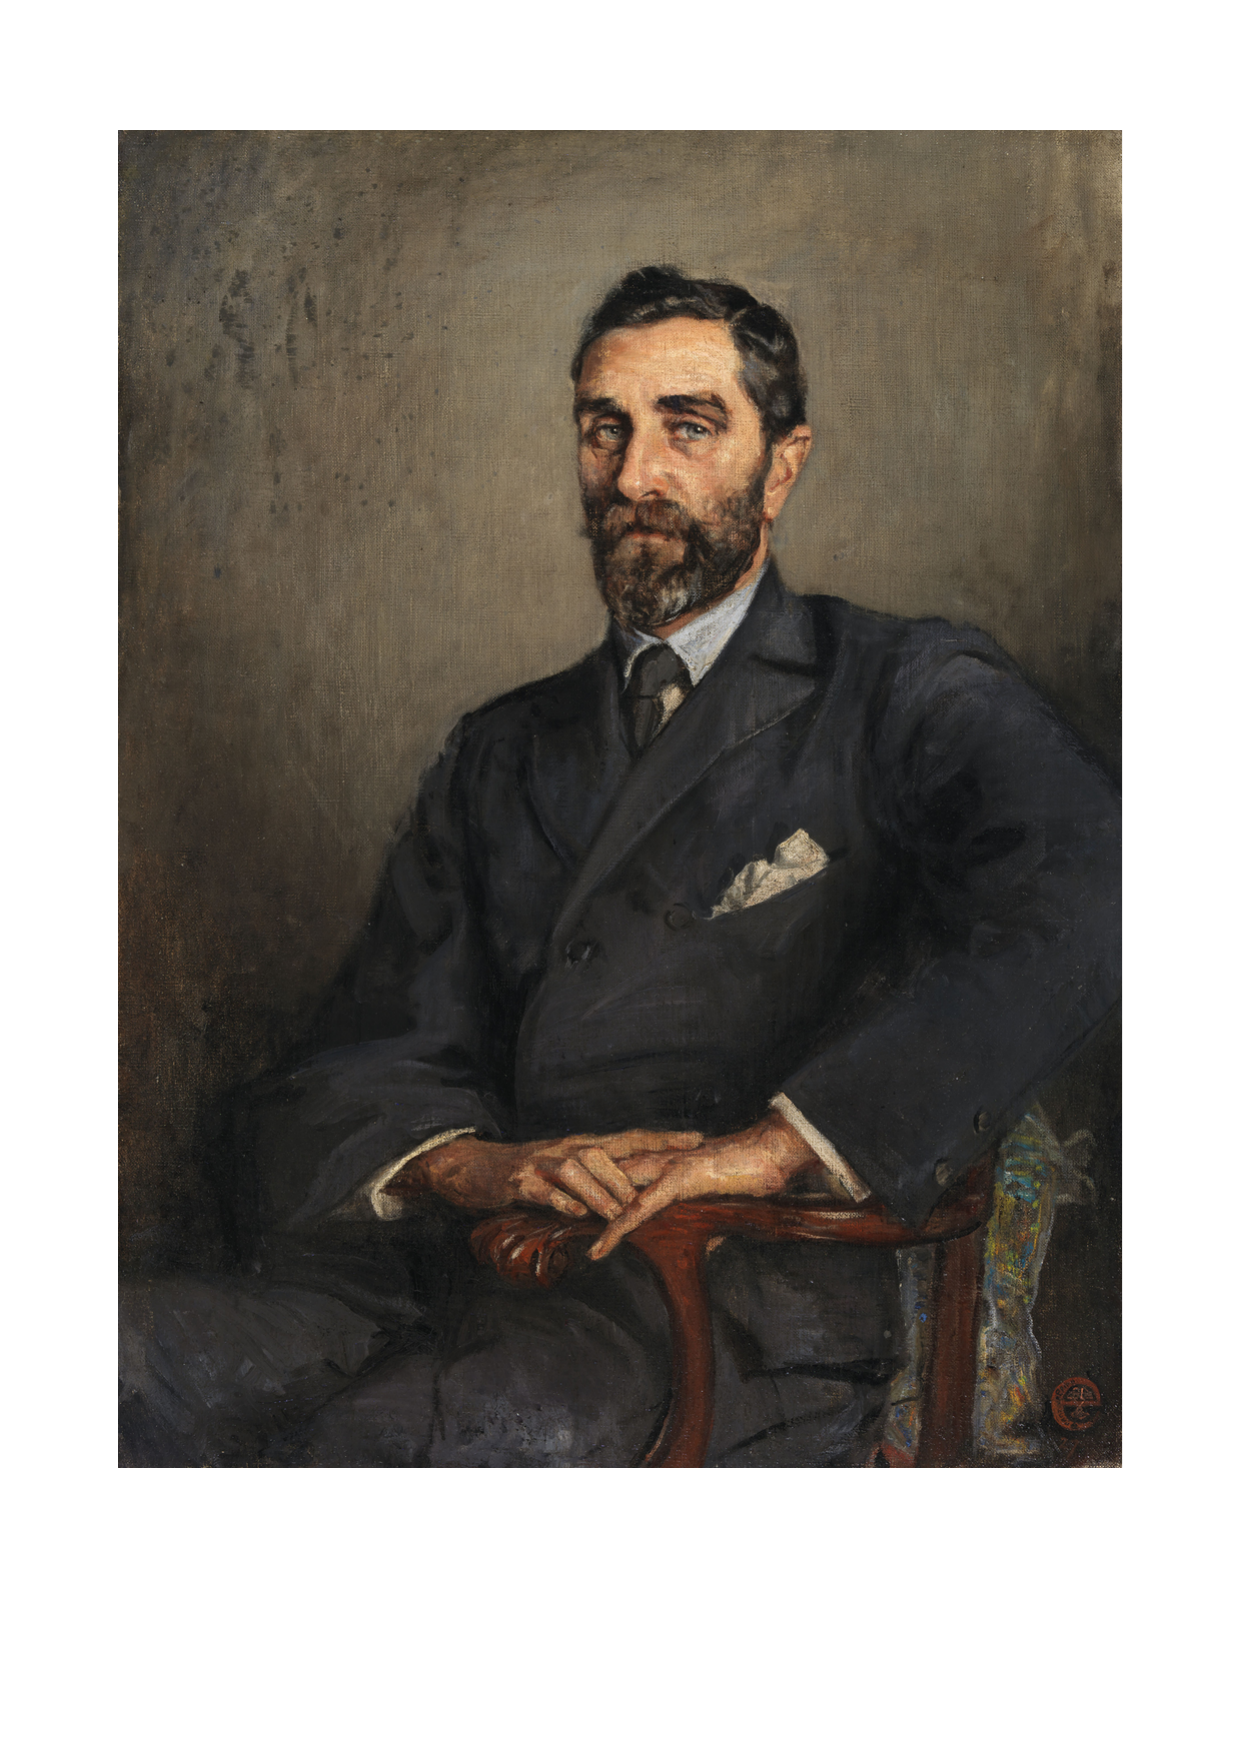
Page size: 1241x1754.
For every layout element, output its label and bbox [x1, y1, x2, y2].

picture [118, 130, 1123, 1468]
